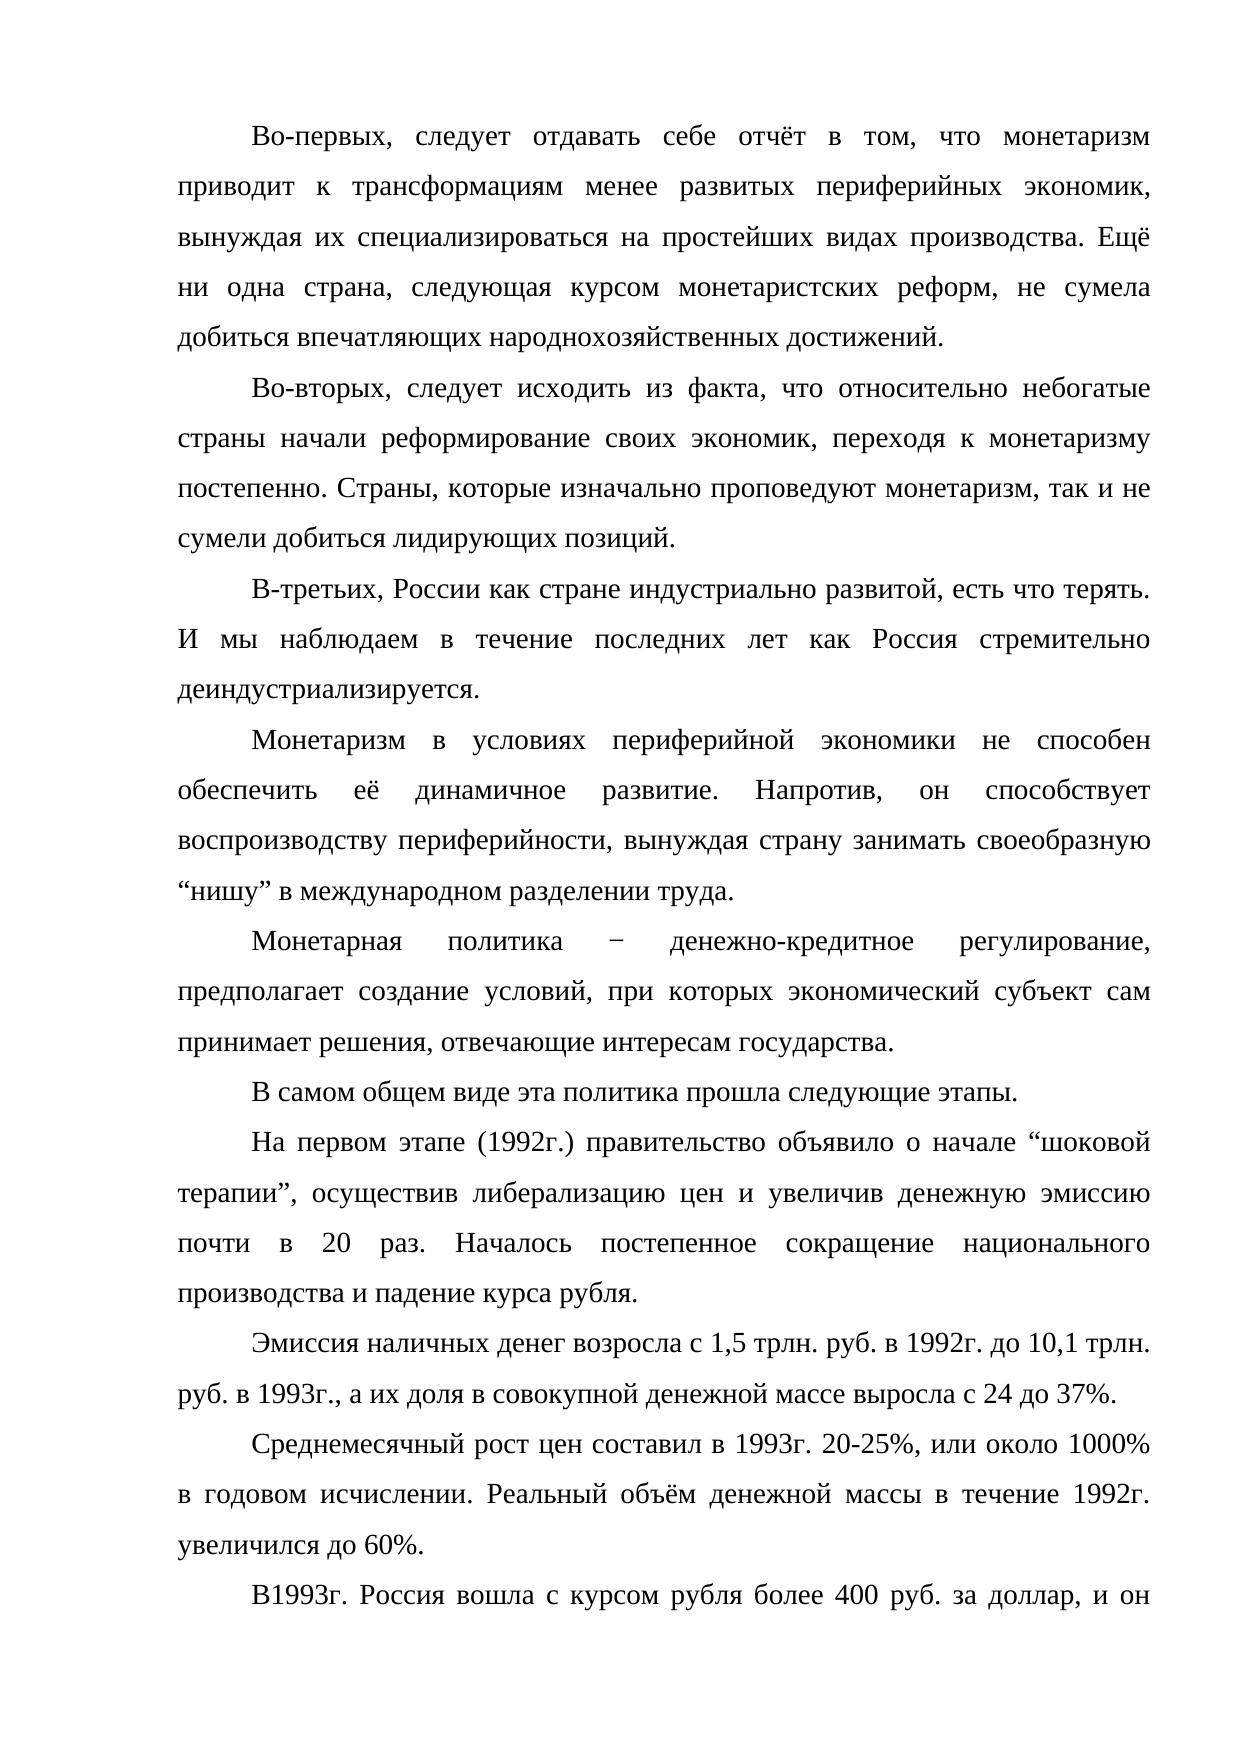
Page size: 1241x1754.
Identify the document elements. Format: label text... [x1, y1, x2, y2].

text В-третьих, России как стране индустриально развитой, есть что терять. И мы наблюдаем в течение последних лет как Россия стремительно деиндустриализируется. [177, 571, 1152, 705]
text На первом этапе (1992г.) правительство объявило о начале “шоковой терапии”, осуществив либерализацию цен и увеличив денежную эмиссию почти в 20 раз. Началось постепенное сокращение национального производства и падение курса рубля. [177, 1124, 1152, 1309]
text Среднемесячный рост цен составил в 1993г. 20-25%, или около 1000% в годовом исчислении. Реальный объём денежной массы в течение 1992г. увеличился до 60%. [177, 1426, 1152, 1560]
text В самом общем виде эта политика прошла следующие этапы. [177, 1074, 1152, 1108]
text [177, 1577, 1152, 1611]
text Монетаризм в условиях периферийной экономики не способен обеспечить её динамичное развитие. Напротив, он способствует воспроизводству периферийности, вынуждая страну занимать своеобразную “нишу” в международном разделении труда. [177, 722, 1152, 906]
text Эмиссия наличных денег возросла с 1,5 трлн. руб. в 1992г. до 10,1 трлн. руб. в 1993г., а их доля в совокупной денежной массе выросла с 24 до 37%. [177, 1326, 1152, 1409]
text Во-первых, следует отдавать себе отчёт в том, что монетаризм приводит к трансформациям менее развитых периферийных экономик, вынуждая их специализироваться на простейших видах производства. Ещё ни одна страна, следующая курсом монетаристских реформ, не сумела добиться впечатляющих народнохозяйственных достижений. [177, 118, 1152, 353]
text Монетарная политика − денежно-кредитное регулирование, предполагает создание условий, при которых экономический субъект сам принимает решения, отвечающие интересам государства. [177, 923, 1152, 1057]
text Во-вторых, следует исходить из факта, что относительно небогатые страны начали реформирование своих экономик, переходя к монетаризму постепенно. Страны, которые изначально проповедуют монетаризм, так и не сумели добиться лидирующих позиций. [177, 370, 1152, 554]
